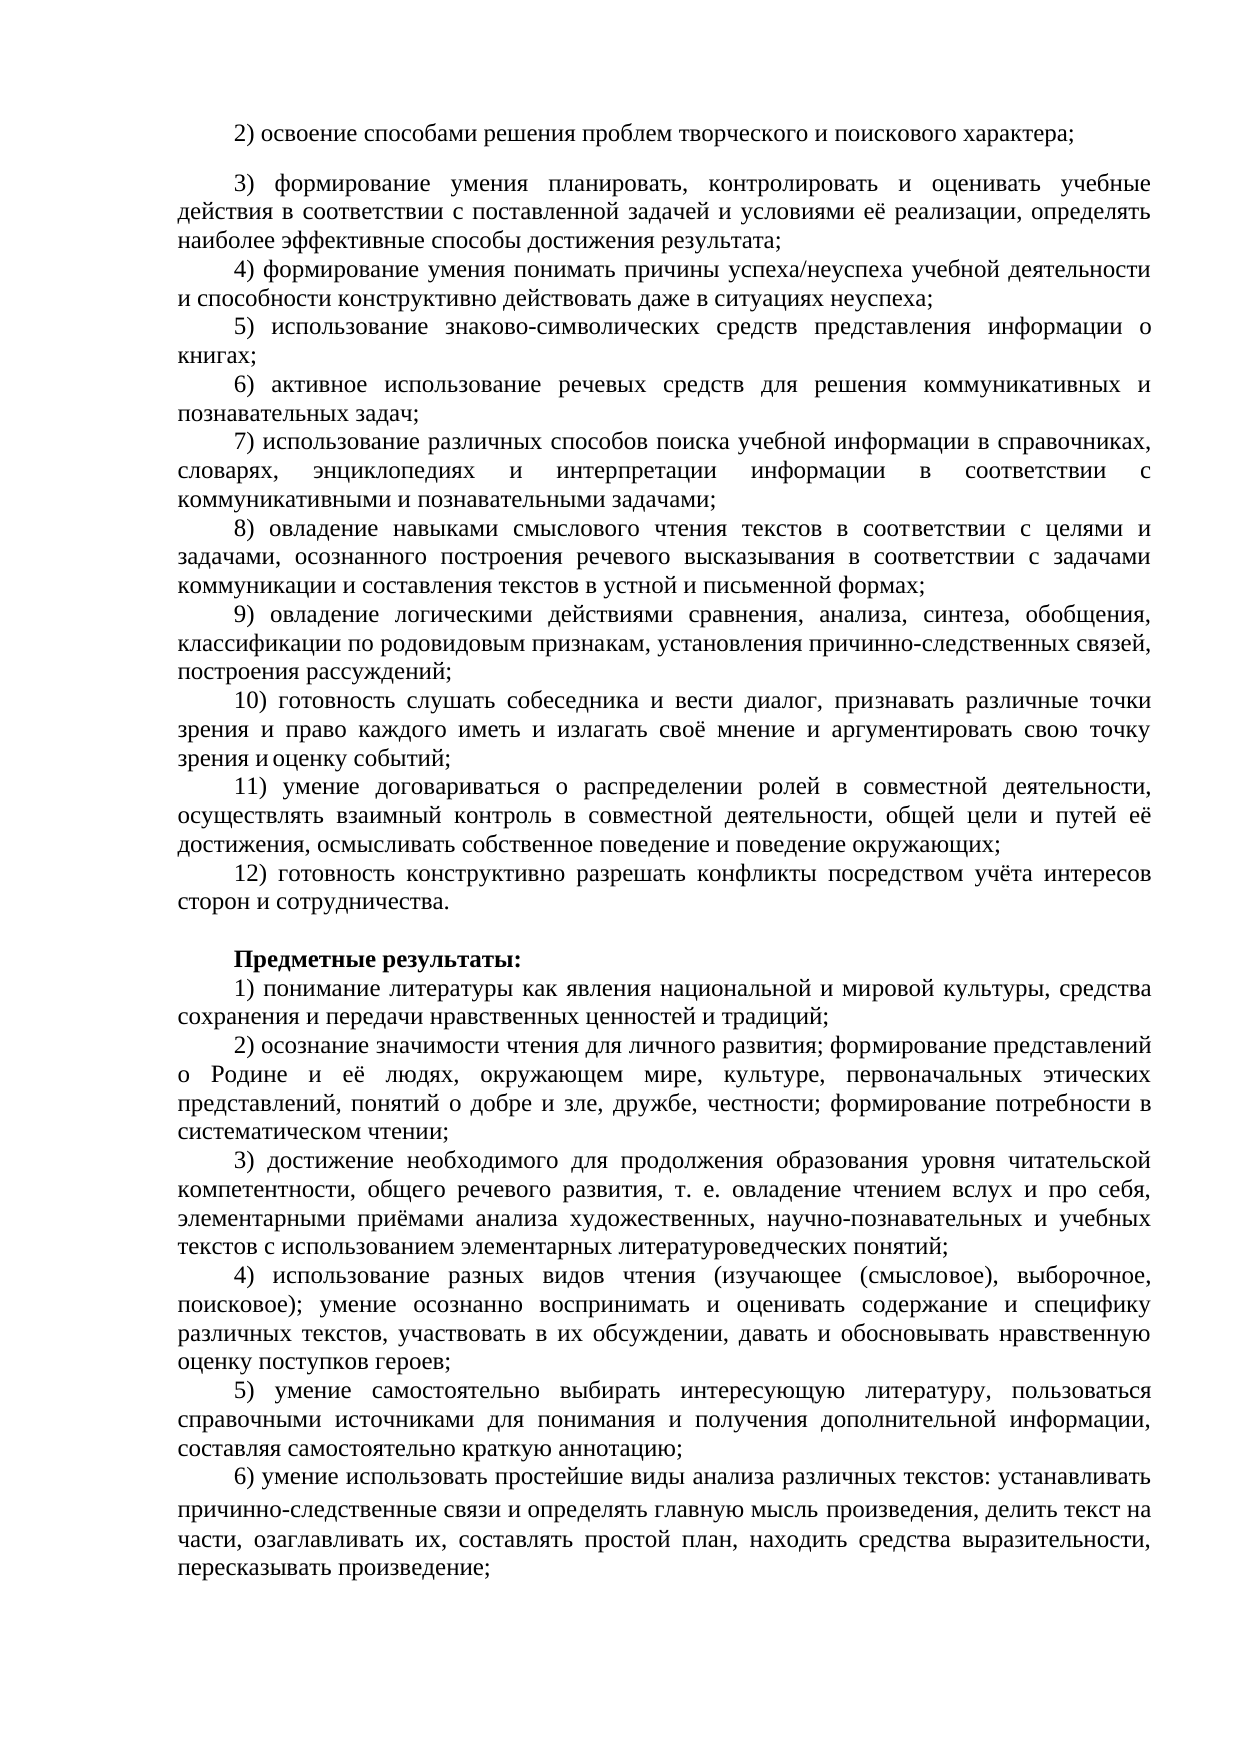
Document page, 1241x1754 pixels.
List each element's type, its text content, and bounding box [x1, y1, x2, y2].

text 4) формирование умения понимать причины успеха/неуспеха учебной деятельности и способности конструктивно действовать даже в ситуациях неуспеха; [177, 254, 1152, 311]
text 5) умение самостоятельно выбирать интересующую литературу, пользоваться справочными источниками для понимания и получения дополнительной информации, составляя самостоятельно краткую аннотацию; [177, 1375, 1152, 1461]
text 7) использование различных способов поиска учебной информации в справочниках, словарях, энциклопедиях и интерпретации информации в соответствии с коммуникативными и познавательными задачами; [177, 426, 1152, 513]
text 6) умение использовать простейшие виды анализа различных текстов: устанавливать причинно-следственные связи и определять главную мысль произведения, делить текст на части, озаглавливать их, составлять простой план, находить средства выразительности, пересказывать произведение; [177, 1461, 1152, 1581]
text 5) использование знаково-символических средств представления информации о книгах; [177, 311, 1152, 369]
text 3) формирование умения планировать, контролировать и оценивать учебные действия в соответствии с поставленной задачей и условиями её реализации, определять наиболее эффективные способы достижения результата; [177, 168, 1152, 254]
text 11) умение договариваться о распределении ролей в совместной деятельности, осуществлять взаимный контроль в совместной деятельности, общей цели и путей её достижения, осмысливать собственное поведение и поведение окружающих; [177, 771, 1152, 858]
text 10) готовность слушать собеседника и вести диалог, признавать различные точки зрения и право каждого иметь и излагать своё мнение и аргументировать свою точку зрения и оценку событий; [177, 685, 1152, 771]
text 2) освоение способами решения проблем творческого и поискового характера; [177, 118, 1152, 147]
text 6) активное использование речевых средств для решения коммуникативных и познавательных задач; [177, 369, 1152, 426]
text 12) готовность конструктивно разрешать конфликты посредством учёта интересов сторон и сотрудничества. [177, 858, 1152, 915]
text 2) осознание значимости чтения для личного развития; формирование представлений о Родине и её людях, окружающем мире, культуре, первоначальных этических представлений, понятий о добре и зле, дружбе, честности; формирование потребности в систематическом чтении; [177, 1030, 1152, 1145]
text 9) овладение логическими действиями сравнения, анализа, синтеза, обобщения, классификации по родовидовым признакам, установления причинно-следственных связей, построения рассуждений; [177, 599, 1152, 685]
text Предметные результаты: [177, 944, 1152, 973]
text 4) использование разных видов чтения (изучающее (смысловое), выборочное, поисковое); умение осознанно воспринимать и оценивать содержание и специфику различных текстов, участвовать в их обсуждении, давать и обосновывать нравственную оценку поступков героев; [177, 1260, 1152, 1375]
text 1) понимание литературы как явления национальной и мировой культуры, средства сохранения и передачи нравственных ценностей и традиций; [177, 973, 1152, 1030]
text 3) достижение необходимого для продолжения образования уровня читательской компетентности, общего речевого развития, т. е. овладение чтением вслух и про себя, элементарными приёмами анализа художественных, научно-познавательных и учебных текстов с использованием элементарных литературоведческих понятий; [177, 1145, 1152, 1260]
text 8) овладение навыками смыслового чтения текстов в соответствии с целями и задачами, осознанного построения речевого высказывания в соответствии с задачами коммуникации и составления текстов в устной и письменной формах; [177, 513, 1152, 599]
